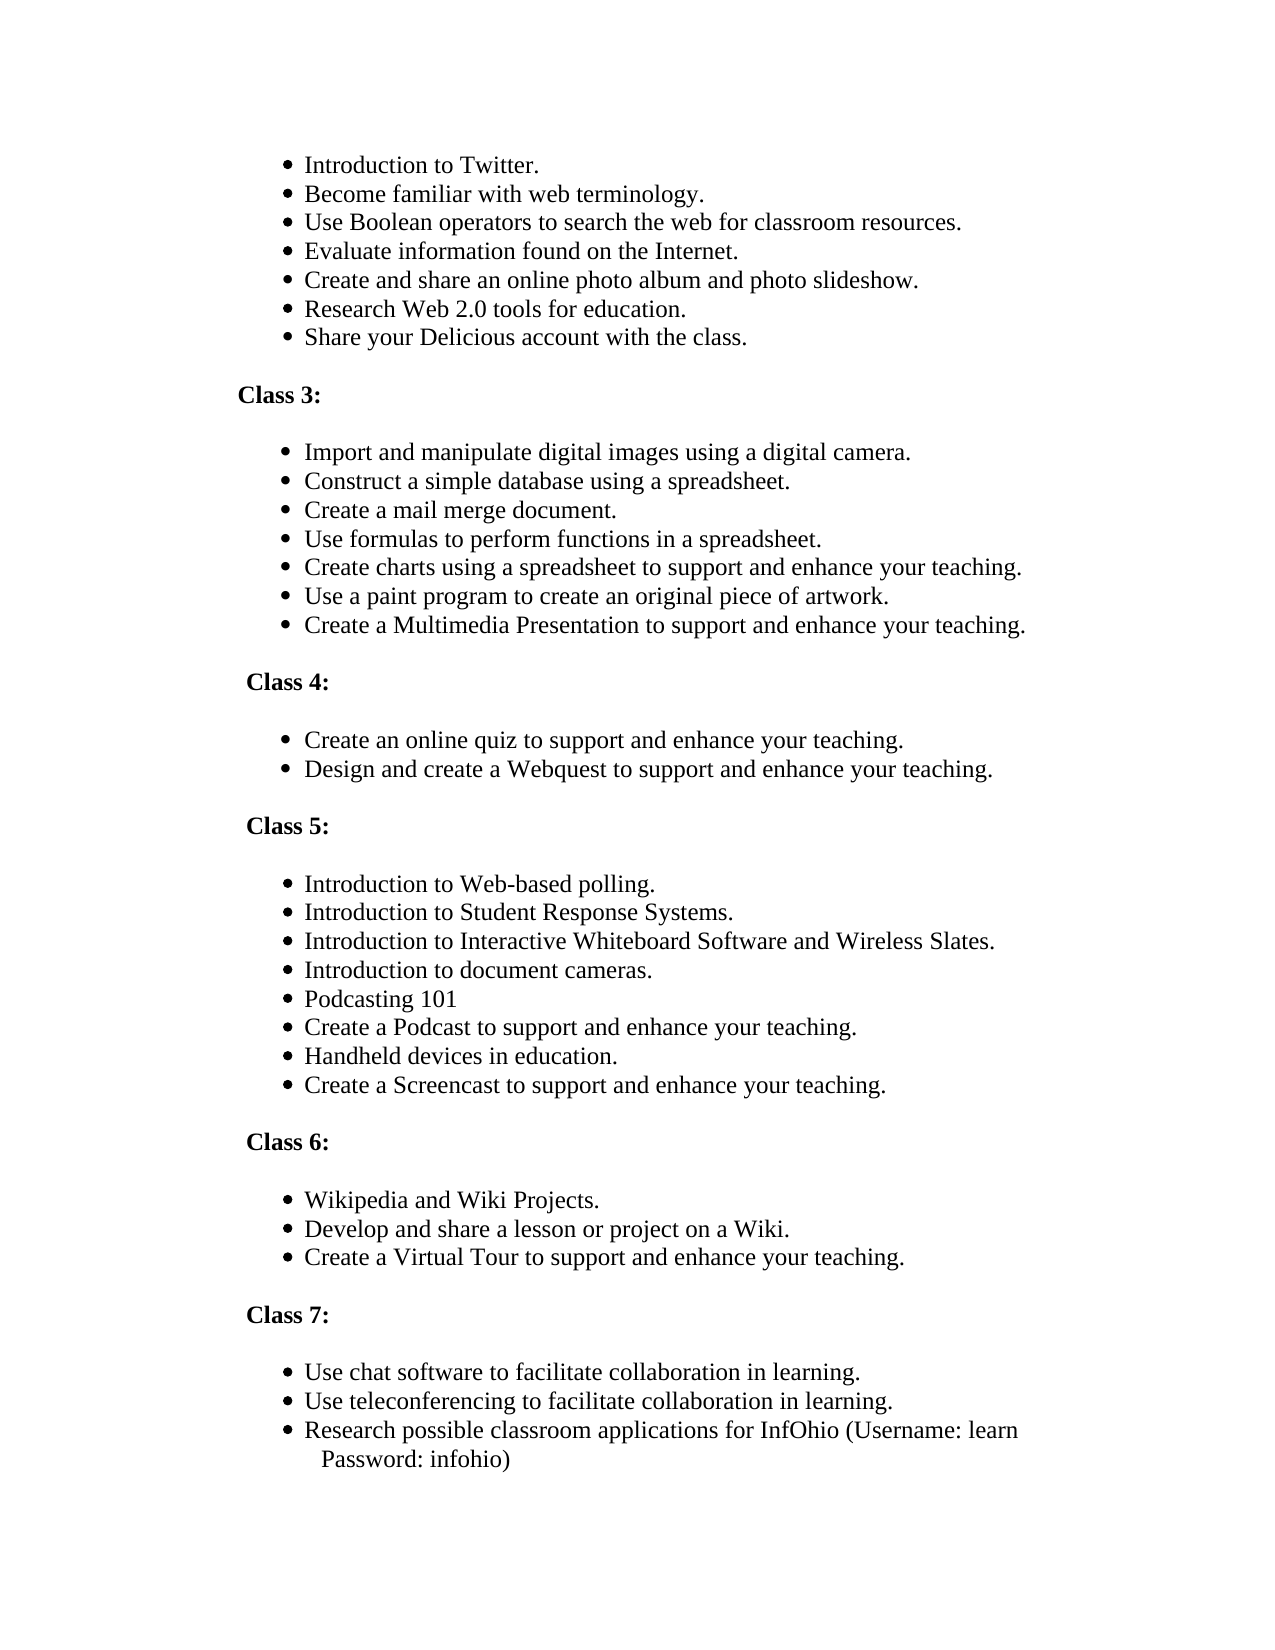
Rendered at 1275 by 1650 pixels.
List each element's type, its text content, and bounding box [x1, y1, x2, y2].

list Wikipedia and Wiki Projects. [283, 1185, 1087, 1214]
list Introduction to Student Response Systems. [283, 897, 1087, 926]
list Use chat software to facilitate collaboration in learning. [283, 1357, 1087, 1386]
list Create charts using a spreadsheet to support and enhance your teaching. [281, 552, 1087, 581]
list Podcasting 101 [283, 984, 1087, 1012]
list Import and manipulate digital images using a digital camera. [281, 437, 1087, 466]
list Create a Podcast to support and enhance your teaching. [283, 1012, 1087, 1041]
list Create a Virtual Tour to support and enhance your teaching. [283, 1242, 1087, 1271]
list Introduction to document cameras. [283, 955, 1087, 984]
text Class 6: [187, 1127, 1087, 1156]
list Use teleconferencing to facilitate collaboration in learning. [283, 1386, 1087, 1415]
list Use formulas to perform functions in a spreadsheet. [281, 524, 1087, 552]
list Handheld devices in education. [283, 1041, 1087, 1070]
list Create an online quiz to support and enhance your teaching. [281, 725, 1087, 754]
list Research possible classroom applications for InfOhio (Username: learn Password: infohio) [283, 1415, 1087, 1472]
list Evaluate information found on the Internet. [283, 236, 1087, 265]
list Use Boolean operators to search the web for classroom resources. [283, 207, 1087, 236]
list Introduction to Twitter. [283, 150, 1087, 179]
list Introduction to Interactive Whiteboard Software and Wireless Slates. [283, 926, 1087, 955]
text Class 4: [187, 667, 1087, 696]
list Design and create a Webquest to support and enhance your teaching. [281, 754, 1087, 782]
list Create a Screencast to support and enhance your teaching. [283, 1070, 1087, 1099]
list Construct a simple database using a spreadsheet. [281, 466, 1087, 495]
list Share your Delicious account with the class. [283, 322, 1087, 351]
list Create a Multimedia Presentation to support and enhance your teaching. [281, 610, 1087, 639]
list Develop and share a lesson or project on a Wiki. [283, 1214, 1087, 1242]
list Create a mail merge document. [281, 495, 1087, 524]
list Introduction to Web-based polling. [283, 869, 1087, 897]
list Use a paint program to create an original piece of artwork. [281, 581, 1087, 610]
list Become familiar with web terminology. [283, 179, 1087, 207]
text Class 5: [187, 811, 1087, 840]
list Research Web 2.0 tools for education. [283, 294, 1087, 322]
text Class 3: [237, 380, 1087, 409]
list Create and share an online photo album and photo slideshow. [283, 265, 1087, 294]
text Class 7: [187, 1300, 1087, 1329]
